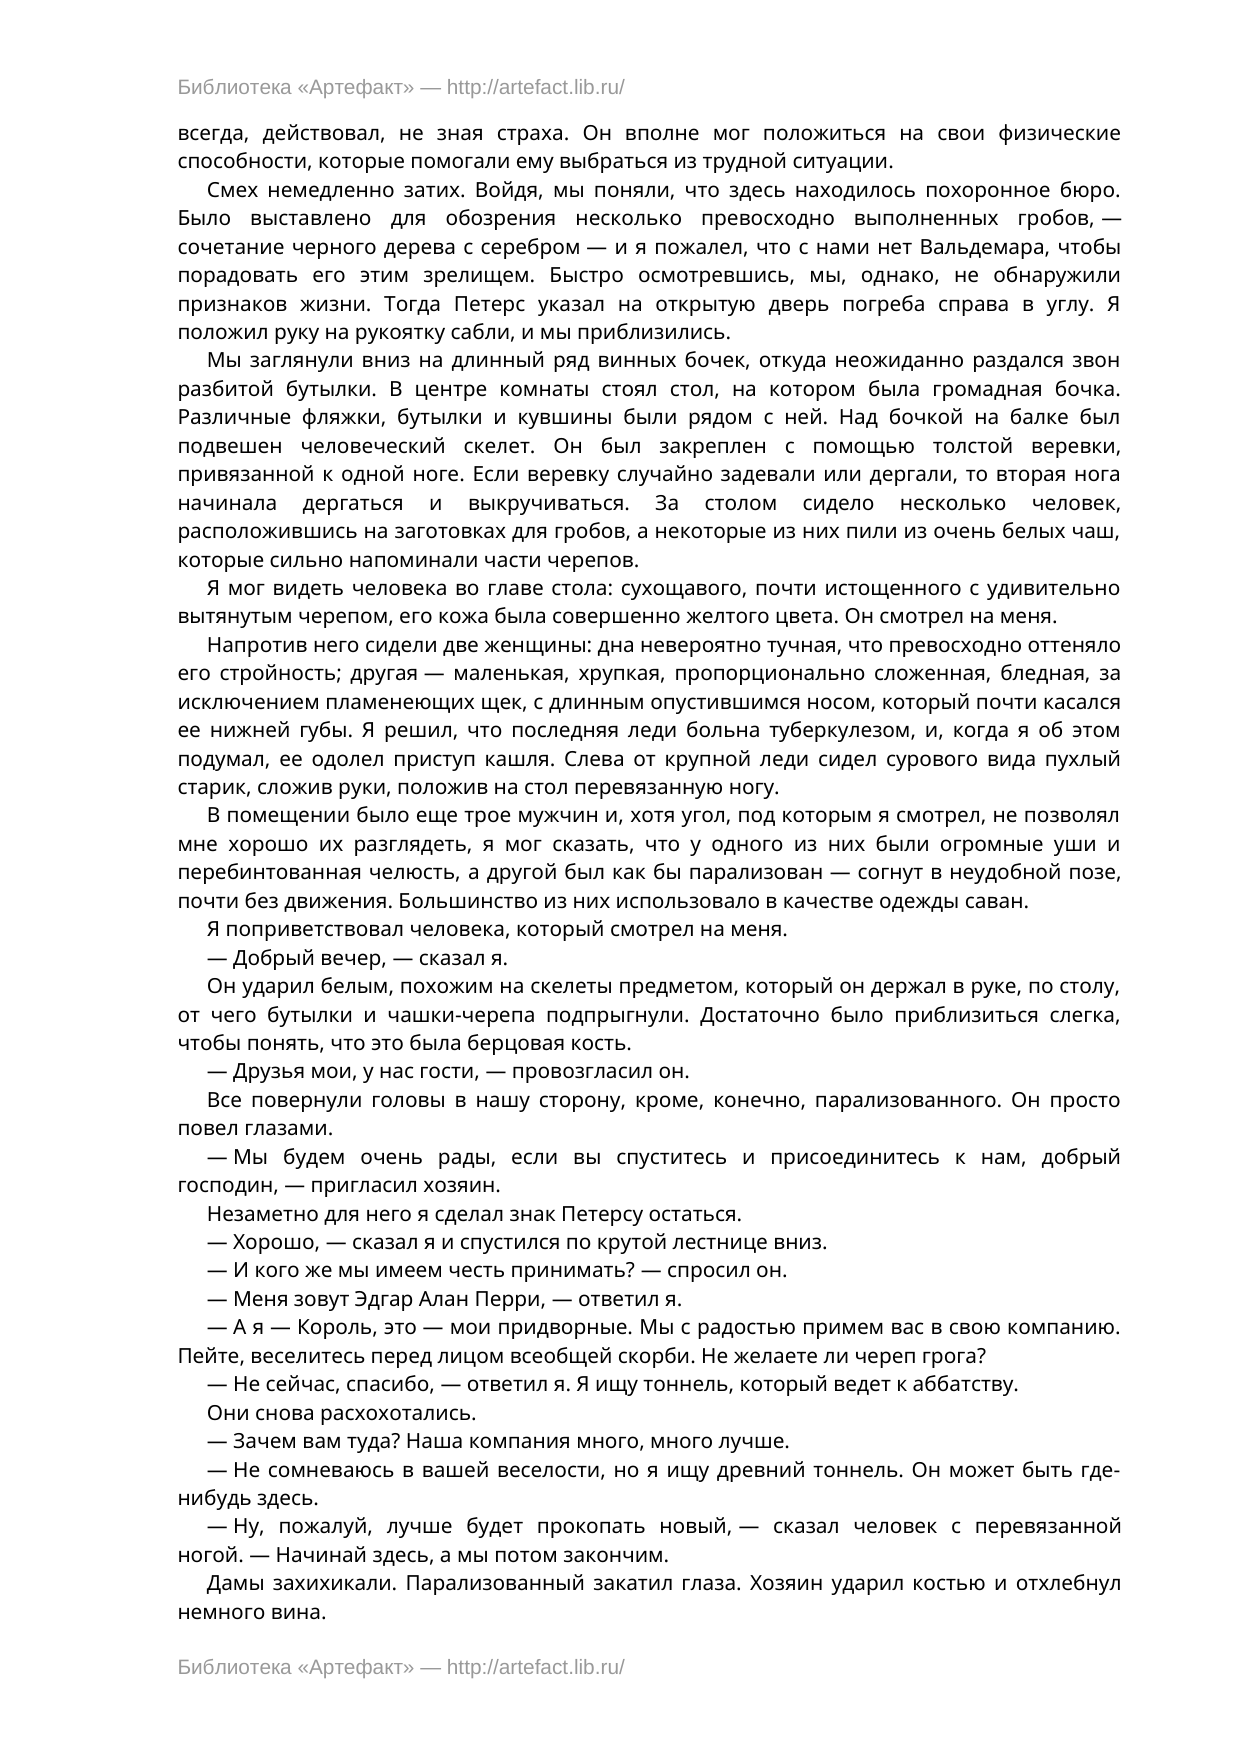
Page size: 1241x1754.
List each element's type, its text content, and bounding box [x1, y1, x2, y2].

text — Зачем вам туда? Наша компания много, много лучше. [177, 1426, 1122, 1455]
text В помещении было еще трое мужчин и, хотя угол, под которым я смотрел, не позволял мне хорошо их разглядеть, я мог сказать, что у одного из них были огромные уши и перебинтованная челюсть, а другой был как бы парализован — согнут в неудобной позе, почти без движения. Большинство из них использовало в качестве одежды саван. [177, 801, 1122, 914]
text Напротив него сидели две женщины: дна невероятно тучная, что превосходно оттеняло его стройность; другая — маленькая, хрупкая, пропорционально сложенная, бледная, за исключением пламенеющих щек, с длинным опустившимся носом, который почти касался ее нижней губы. Я решил, что последняя леди больна туберкулезом, и, когда я об этом подумал, ее одолел приступ кашля. Слева от крупной леди сидел сурового вида пухлый старик, сложив руки, положив на стол перевязанную ногу. [177, 630, 1122, 801]
text — Мы будем очень рады, если вы спуститесь и присоединитесь к нам, добрый господин, — пригласил хозяин. [177, 1142, 1122, 1199]
text Дамы захихикали. Парализованный закатил глаза. Хозяин ударил костью и отхлебнул немного вина. [177, 1568, 1122, 1625]
text — Хорошо, — сказал я и спустился по крутой лестнице вниз. [177, 1227, 1122, 1256]
text Я мог видеть человека во главе стола: сухощавого, почти истощенного с удивительно вытянутым черепом, его кожа была совершенно желтого цвета. Он смотрел на меня. [177, 573, 1122, 630]
text — Меня зовут Эдгар Алан Перри, — ответил я. [177, 1284, 1122, 1312]
text Незаметно для него я сделал знак Петерсу остаться. [177, 1199, 1122, 1227]
text Он ударил белым, похожим на скелеты предметом, который он держал в руке, по столу, от чего бутылки и чашки-черепа подпрыгнули. Достаточно было приблизиться слегка, чтобы понять, что это была берцовая кость. [177, 971, 1122, 1057]
text — Не сомневаюсь в вашей веселости, но я ищу древний тоннель. Он может быть где-нибудь здесь. [177, 1455, 1122, 1512]
text Смех немедленно затих. Войдя, мы поняли, что здесь находилось похоронное бюро. Было выставлено для обозрения несколько превосходно выполненных гробов, — сочетание черного дерева с серебром — и я пожалел, что с нами нет Вальдемара, чтобы порадовать его этим зрелищем. Быстро осмотревшись, мы, однако, не обнаружили признаков жизни. Тогда Петерс указал на открытую дверь погреба справа в углу. Я положил руку на рукоятку сабли, и мы приблизились. [177, 175, 1122, 346]
text — А я — Король, это — мои придворные. Мы с радостью примем вас в свою компанию. Пейте, веселитесь перед лицом всеобщей скорби. Не желаете ли череп грога? [177, 1312, 1122, 1369]
text Все повернули головы в нашу сторону, кроме, конечно, парализованного. Он просто повел глазами. [177, 1085, 1122, 1142]
text — Ну, пожалуй, лучше будет прокопать новый, — сказал человек с перевязанной ногой. — Начинай здесь, а мы потом закончим. [177, 1512, 1122, 1568]
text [177, 118, 1122, 175]
text — Друзья мои, у нас гости, — провозгласил он. [177, 1057, 1122, 1085]
text — Добрый вечер, — сказал я. [177, 943, 1122, 971]
text Они снова расхохотались. [177, 1398, 1122, 1426]
text Я поприветствовал человека, который смотрел на меня. [177, 914, 1122, 943]
text — Не сейчас, спасибо, — ответил я. Я ищу тоннель, который ведет к аббатству. [177, 1369, 1122, 1398]
text Мы заглянули вниз на длинный ряд винных бочек, откуда неожиданно раздался звон разбитой бутылки. В центре комнаты стоял стол, на котором была громадная бочка. Различные фляжки, бутылки и кувшины были рядом с ней. Над бочкой на балке был подвешен человеческий скелет. Он был закреплен с помощью толстой веревки, привязанной к одной ноге. Если веревку случайно задевали или дергали, то вторая нога начинала дергаться и выкручиваться. За столом сидело несколько человек, расположившись на заготовках для гробов, а некоторые из них пили из очень белых чаш, которые сильно напоминали части черепов. [177, 346, 1122, 573]
text — И кого же мы имеем честь принимать? — спросил он. [177, 1256, 1122, 1284]
